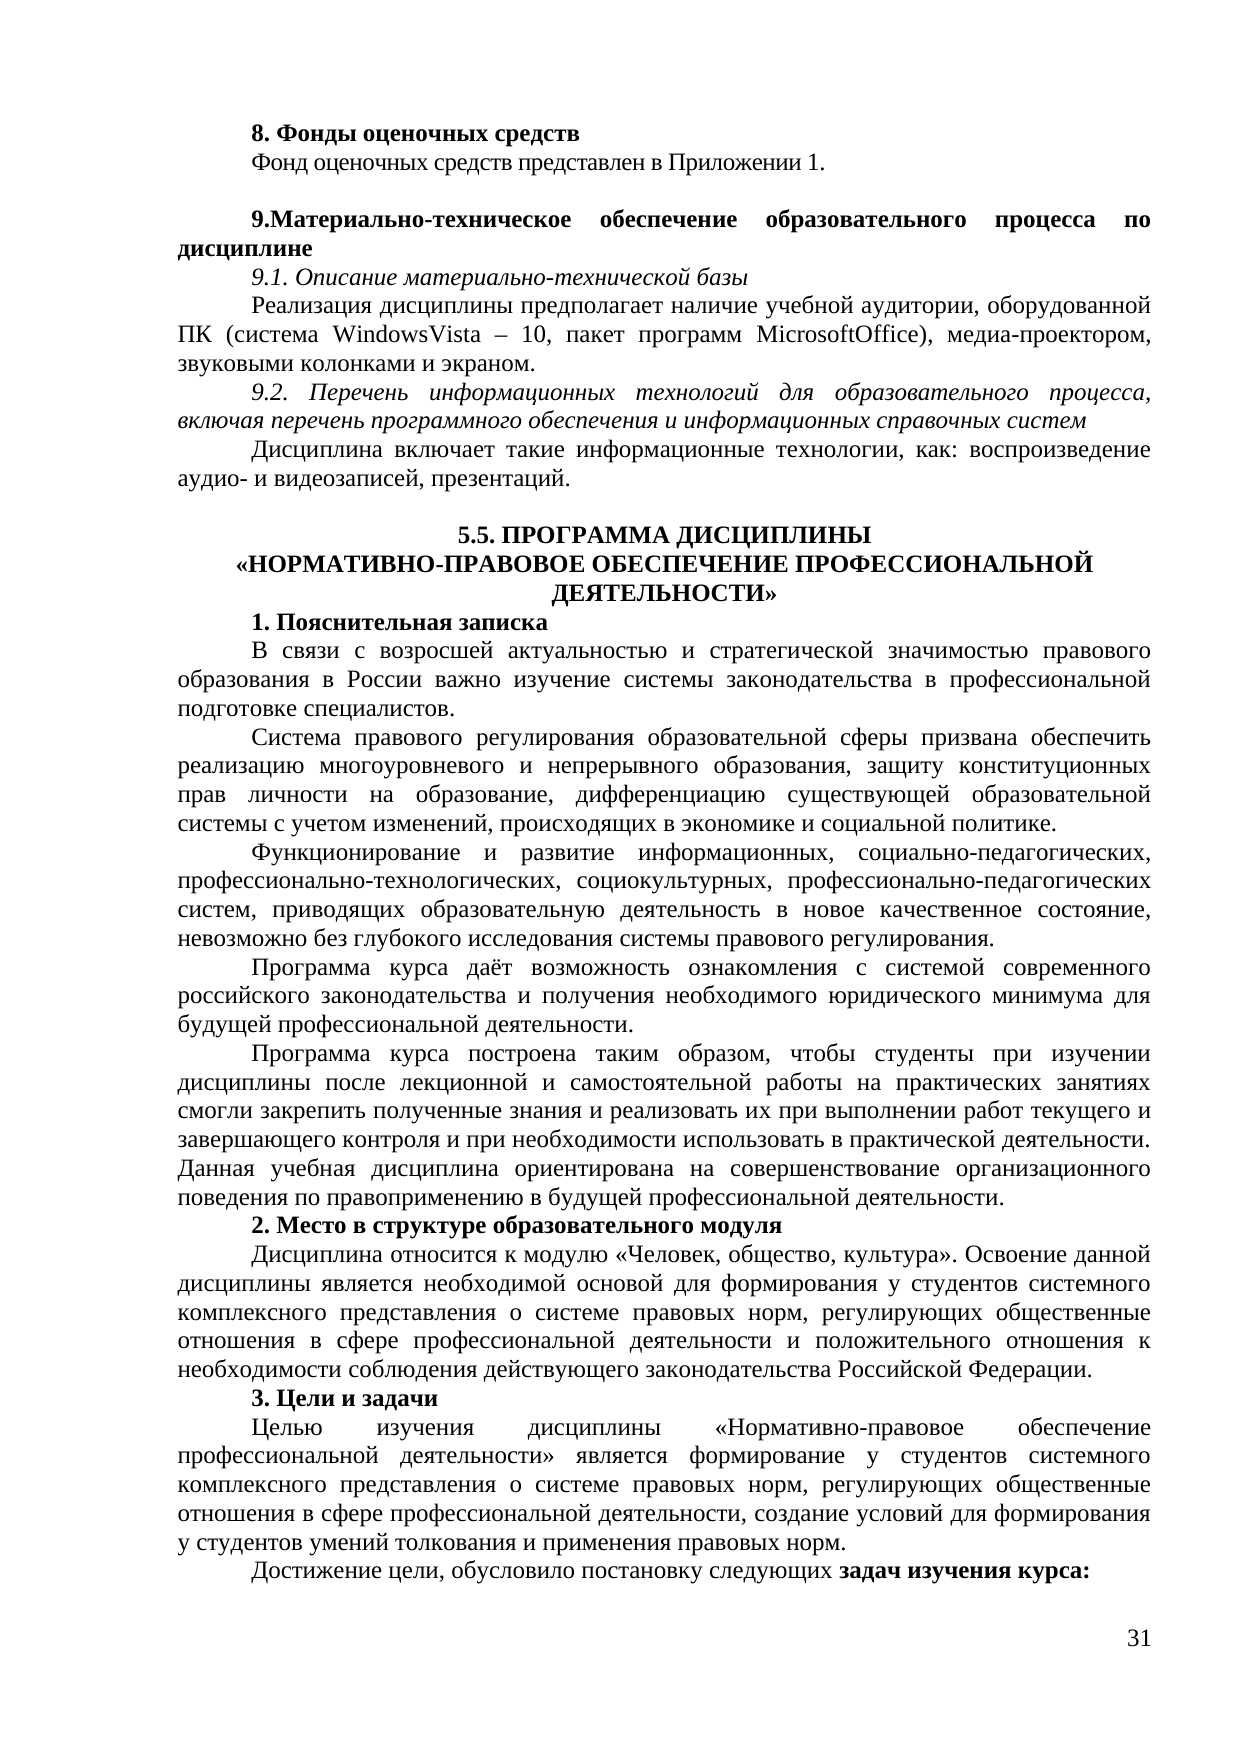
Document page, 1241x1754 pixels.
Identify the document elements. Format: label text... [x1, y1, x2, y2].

text В связи с возросшей актуальностью и стратегической значимостью правового образования в России важно изучение системы законодательства в профессиональной подготовке специалистов. [177, 636, 1152, 722]
text 9.Материально-техническое обеспечение образовательного процесса по дисциплине [177, 204, 1152, 262]
text 3. Цели и задачи [177, 1383, 1152, 1412]
text Программа курса построена таким образом, чтобы студенты при изучении дисциплины после лекционной и самостоятельной работы на практических занятиях смогли закрепить полученные знания и реализовать их при выполнении работ текущего и завершающего контроля и при необходимости использовать в практической деятельности. Данная учебная дисциплина ориентирована на совершенствование организационного поведения по правоприменению в будущей профессиональной деятельности. [177, 1038, 1152, 1211]
text Функционирование и развитие информационных, социально-педагогических, профессионально-технологических, социокультурных, профессионально-педагогических систем, приводящих образовательную деятельность в новое качественное состояние, невозможно без глубокого исследования системы правового регулирования. [177, 837, 1152, 952]
text Дисциплина включает такие информационные технологии, как: воспроизведение аудио- и видеозаписей, презентаций. [177, 434, 1152, 492]
text 2. Место в структуре образовательного модуля [177, 1211, 1152, 1239]
text 8. Фонды оценочных средств [177, 118, 1152, 147]
text Дисциплина относится к модулю «Человек, общество, культура». Освоение данной дисциплины является необходимой основой для формирования у студентов системного комплексного представления о системе правовых норм, регулирующих общественные отношения в сфере профессиональной деятельности и положительного отношения к необходимости соблюдения действующего законодательства Российской Федерации. [177, 1239, 1152, 1383]
text 5.5. ПРОГРАММА ДИСЦИПЛИНЫ [177, 521, 1152, 549]
text Достижение цели, обусловило постановку следующих задач изучения курса: [177, 1556, 1152, 1584]
text Система правового регулирования образовательной сферы призвана обеспечить реализацию многоуровневого и непрерывного образования, защиту конституционных прав личности на образование, дифференциацию существующей образовательной системы с учетом изменений, происходящих в экономике и социальной политике. [177, 722, 1152, 837]
text Реализация дисциплины предполагает наличие учебной аудитории, оборудованной ПК (система WindowsVista – 10, пакет программ MicrosoftOffice), медиа-проектором, звуковыми колонками и экраном. [177, 291, 1152, 377]
text «НОРМАТИВНО-ПРАВОВОЕ ОБЕСПЕЧЕНИЕ ПРОФЕССИОНАЛЬНОЙ ДЕЯТЕЛЬНОСТИ» [177, 549, 1152, 607]
text 9.1. Описание материально-технической базы [177, 262, 1152, 291]
text Программа курса даёт возможность ознакомления с системой современного российского законодательства и получения необходимого юридического минимума для будущей профессиональной деятельности. [177, 952, 1152, 1038]
text 9.2. Перечень информационных технологий для образовательного процесса, включая перечень программного обеспечения и информационных справочных систем [177, 377, 1152, 434]
text 1. Пояснительная записка [177, 607, 1152, 636]
text Фонд оценочных средств представлен в Приложении 1. [177, 147, 1152, 176]
text Целью изучения дисциплины «Нормативно-правовое обеспечение профессиональной деятельности» является формирование у студентов системного комплексного представления о системе правовых норм, регулирующих общественные отношения в сфере профессиональной деятельности, создание условий для формирования у студентов умений толкования и применения правовых норм. [177, 1412, 1152, 1556]
